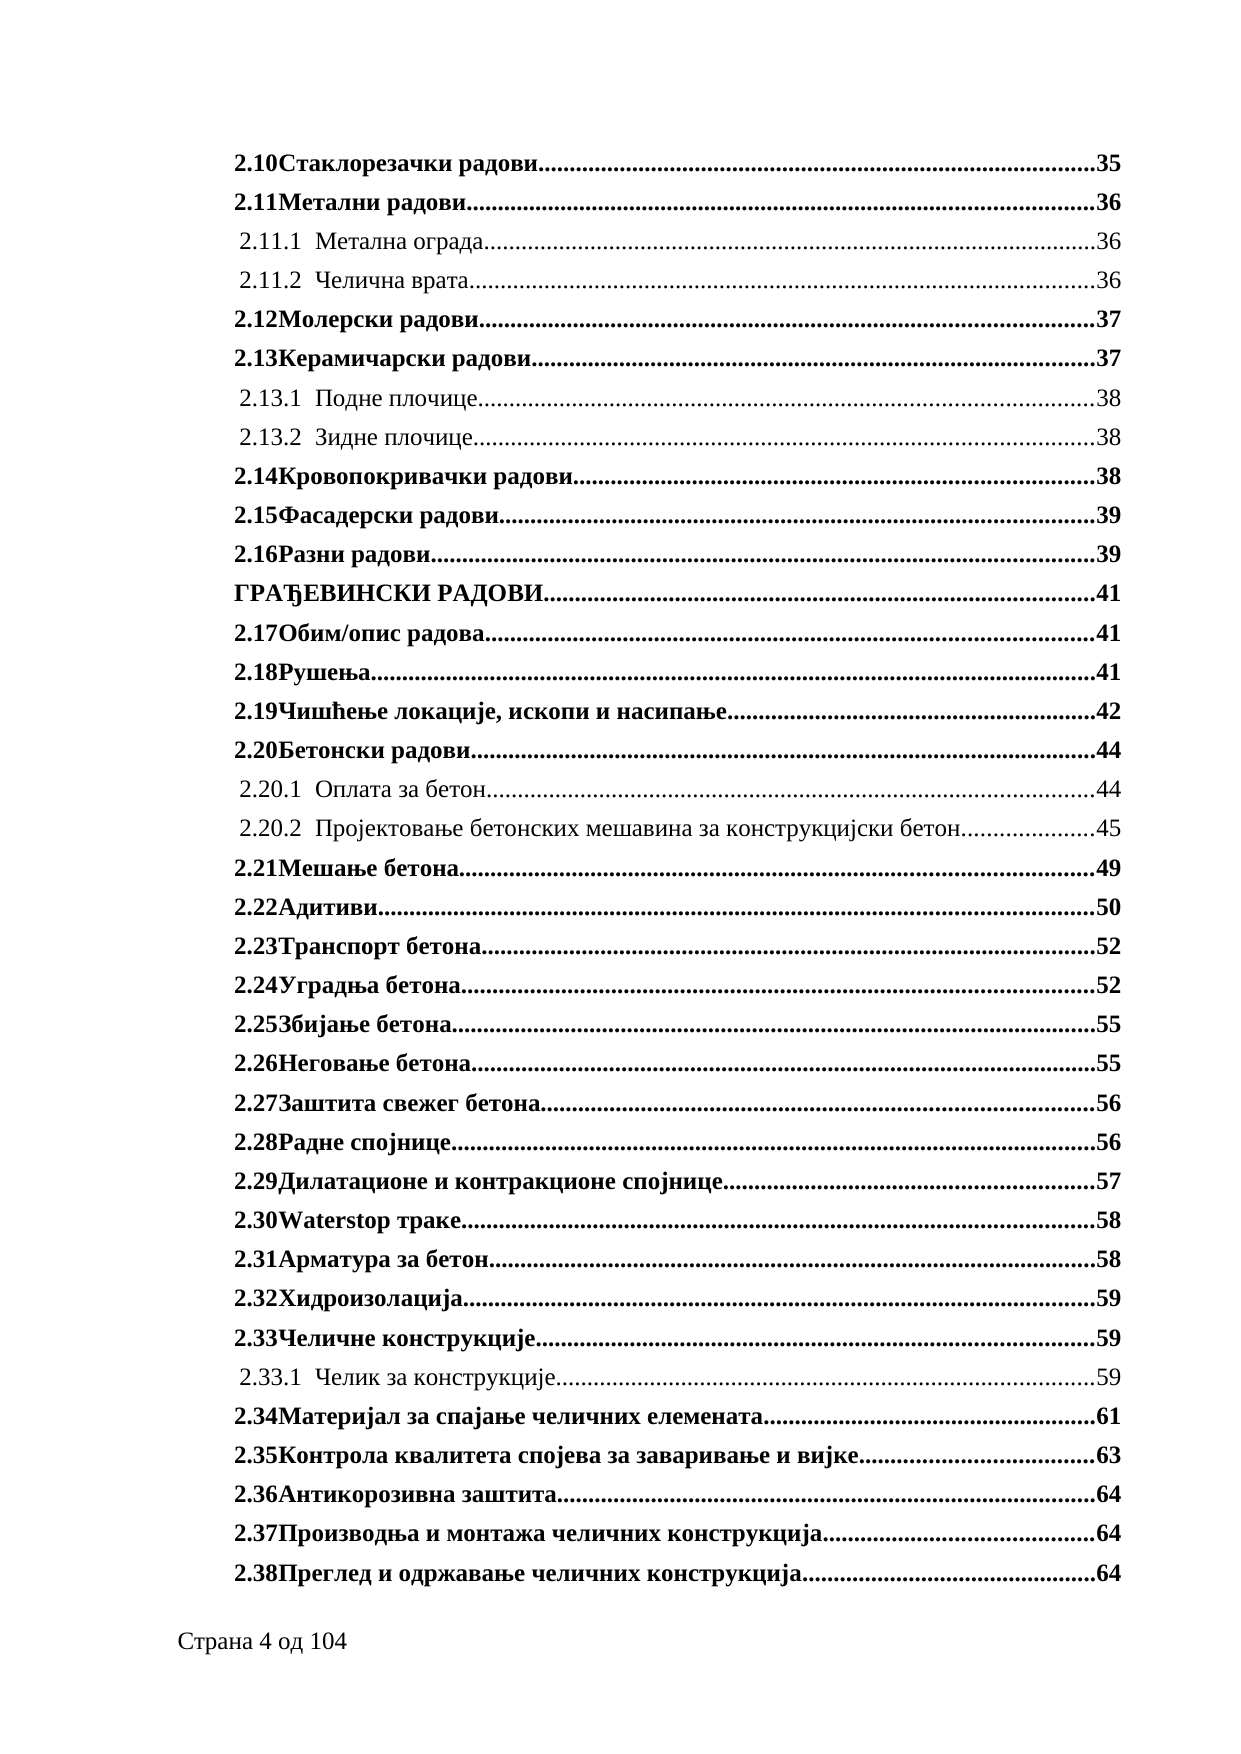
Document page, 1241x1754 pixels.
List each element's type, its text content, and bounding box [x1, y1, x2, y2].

text 2.19 Чишћење локације, ископи и насипање 42 [234, 696, 1122, 725]
text 2.34 Материјал за спајање челичних елемената 61 [234, 1401, 1122, 1430]
text 2.20 Бетонски радови 44 [234, 735, 1122, 764]
text 2.31 Арматура за бетон 58 [234, 1244, 1122, 1273]
text 2.18 Рушења 41 [234, 657, 1122, 686]
text 2.35 Контрола квалитета спојева за заваривање и вијке 63 [234, 1440, 1122, 1469]
text 2.21 Мешање бетона 49 [234, 853, 1122, 881]
text 2.27 Заштита свежег бетона 56 [234, 1088, 1122, 1116]
text 2.17 Обим/oпис радова 41 [234, 618, 1122, 646]
text 2.13 Керамичарски радови 37 [234, 343, 1122, 372]
text 2.16 Разни радови 39 [234, 539, 1122, 568]
text 2.33 Челичне конструкције 59 [234, 1323, 1122, 1351]
text 2.29 Дилатационе и контракционе спојнице 57 [234, 1166, 1122, 1195]
text 2.38 Преглед и одржавање челичних конструкција 64 [234, 1558, 1122, 1586]
text 2.11 Метални радови 36 [234, 187, 1122, 216]
text 2.15 Фасадерски радови 39 [234, 500, 1122, 529]
text 2.11.2 Челична врата 36 [239, 265, 1122, 294]
text 2.13.1 Подне плочице 38 [239, 383, 1122, 411]
text 2.26 Неговање бетона 55 [234, 1048, 1122, 1077]
text 2.25 Збијање бетона 55 [234, 1009, 1122, 1038]
text 2.23 Транспорт бетона 52 [234, 931, 1122, 960]
text 2.36 Антикорозивна заштита 64 [234, 1479, 1122, 1508]
text 2.24 Уградња бетона 52 [234, 970, 1122, 999]
text 2.37 Производња и монтажа челичних конструкција 64 [234, 1518, 1122, 1547]
text 2.30 Waterstop траке 58 [234, 1205, 1122, 1234]
text 2.14 Кровопокривачки радови 38 [234, 461, 1122, 490]
text ГРАЂЕВИНСКИ РАДОВИ 41 [234, 578, 1122, 607]
text 2.20.1 Оплата за бетон 44 [239, 774, 1122, 803]
text 2.13.2 Зидне плочице 38 [239, 422, 1122, 451]
text 2.22 Адитиви 50 [234, 892, 1122, 921]
text 2.10 Стаклорезачки радови 35 [234, 148, 1122, 176]
text 2.12 Молерски радови 37 [234, 304, 1122, 333]
text 2.20.2 Пројектовање бетонских мешавина за конструкцијски бетон 45 [239, 813, 1122, 842]
text 2.11.1 Метална ограда 36 [239, 226, 1122, 255]
text 2.28 Радне спојнице 56 [234, 1127, 1122, 1156]
text 2.33.1 Челик за конструкције 59 [239, 1362, 1122, 1391]
text 2.32 Хидроизолација 59 [234, 1283, 1122, 1312]
